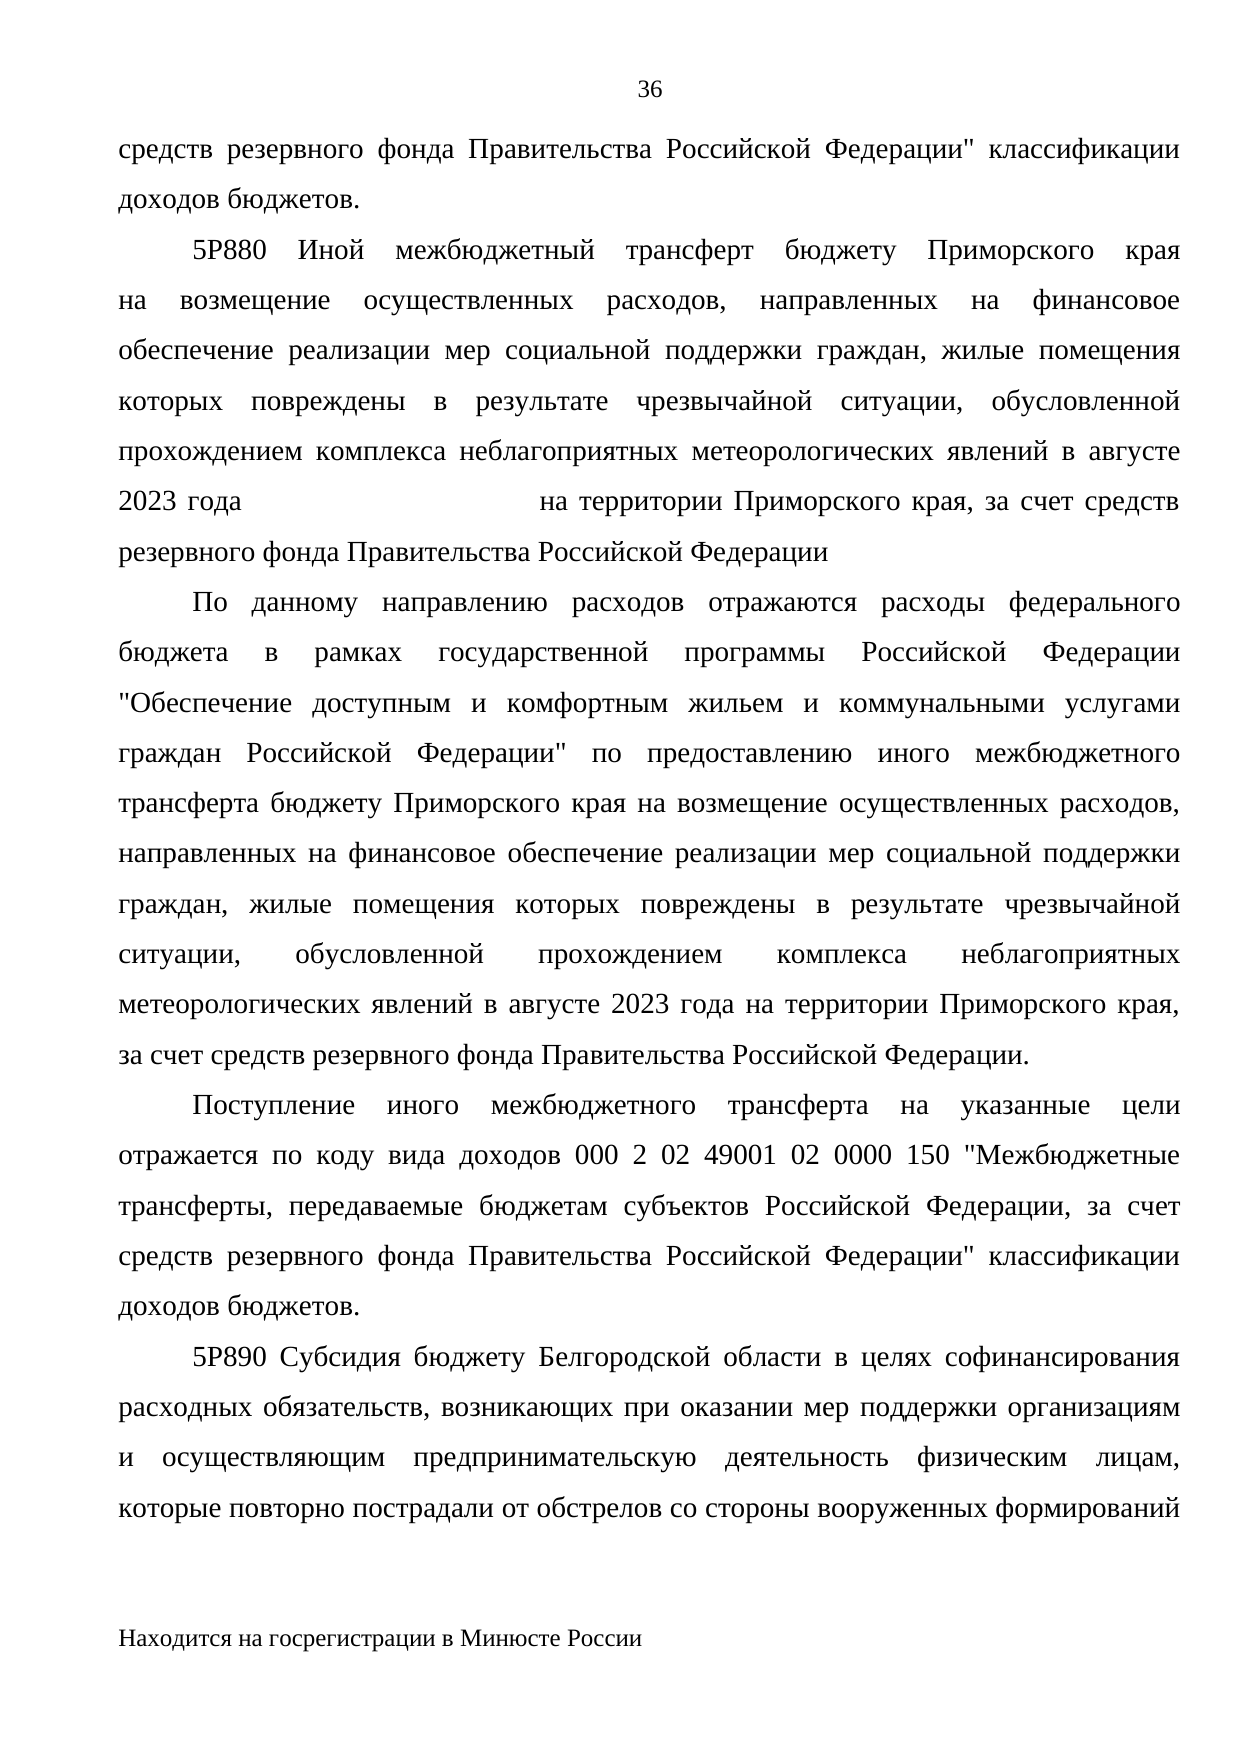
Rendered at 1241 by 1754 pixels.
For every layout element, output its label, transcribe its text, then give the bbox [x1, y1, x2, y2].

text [118, 1339, 1181, 1523]
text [118, 131, 1181, 215]
text 5Р880 Иной межбюджетный трансферт бюджету Приморского края на возмещение осуществленных расходов, направленных на финансовое обеспечение реализации мер социальной поддержки граждан, жилые помещения которых повреждены в результате чрезвычайной ситуации, обусловленной прохождением комплекса неблагоприятных метеорологических явлений в августе 2023 года на территории Приморского края, за счет средств резервного фонда Правительства Российской Федерации [118, 232, 1181, 567]
text По данному направлению расходов отражаются расходы федерального бюджета в рамках государственной программы Российской Федерации "Обеспечение доступным и комфортным жильем и коммунальными услугами граждан Российской Федерации" по предоставлению иного межбюджетного трансферта бюджету Приморского края на возмещение осуществленных расходов, направленных на финансовое обеспечение реализации мер социальной поддержки граждан, жилые помещения которых повреждены в результате чрезвычайной ситуации, обусловленной прохождением комплекса неблагоприятных метеорологических явлений в августе 2023 года на территории Приморского края, за счет средств резервного фонда Правительства Российской Федерации. [118, 584, 1181, 1070]
